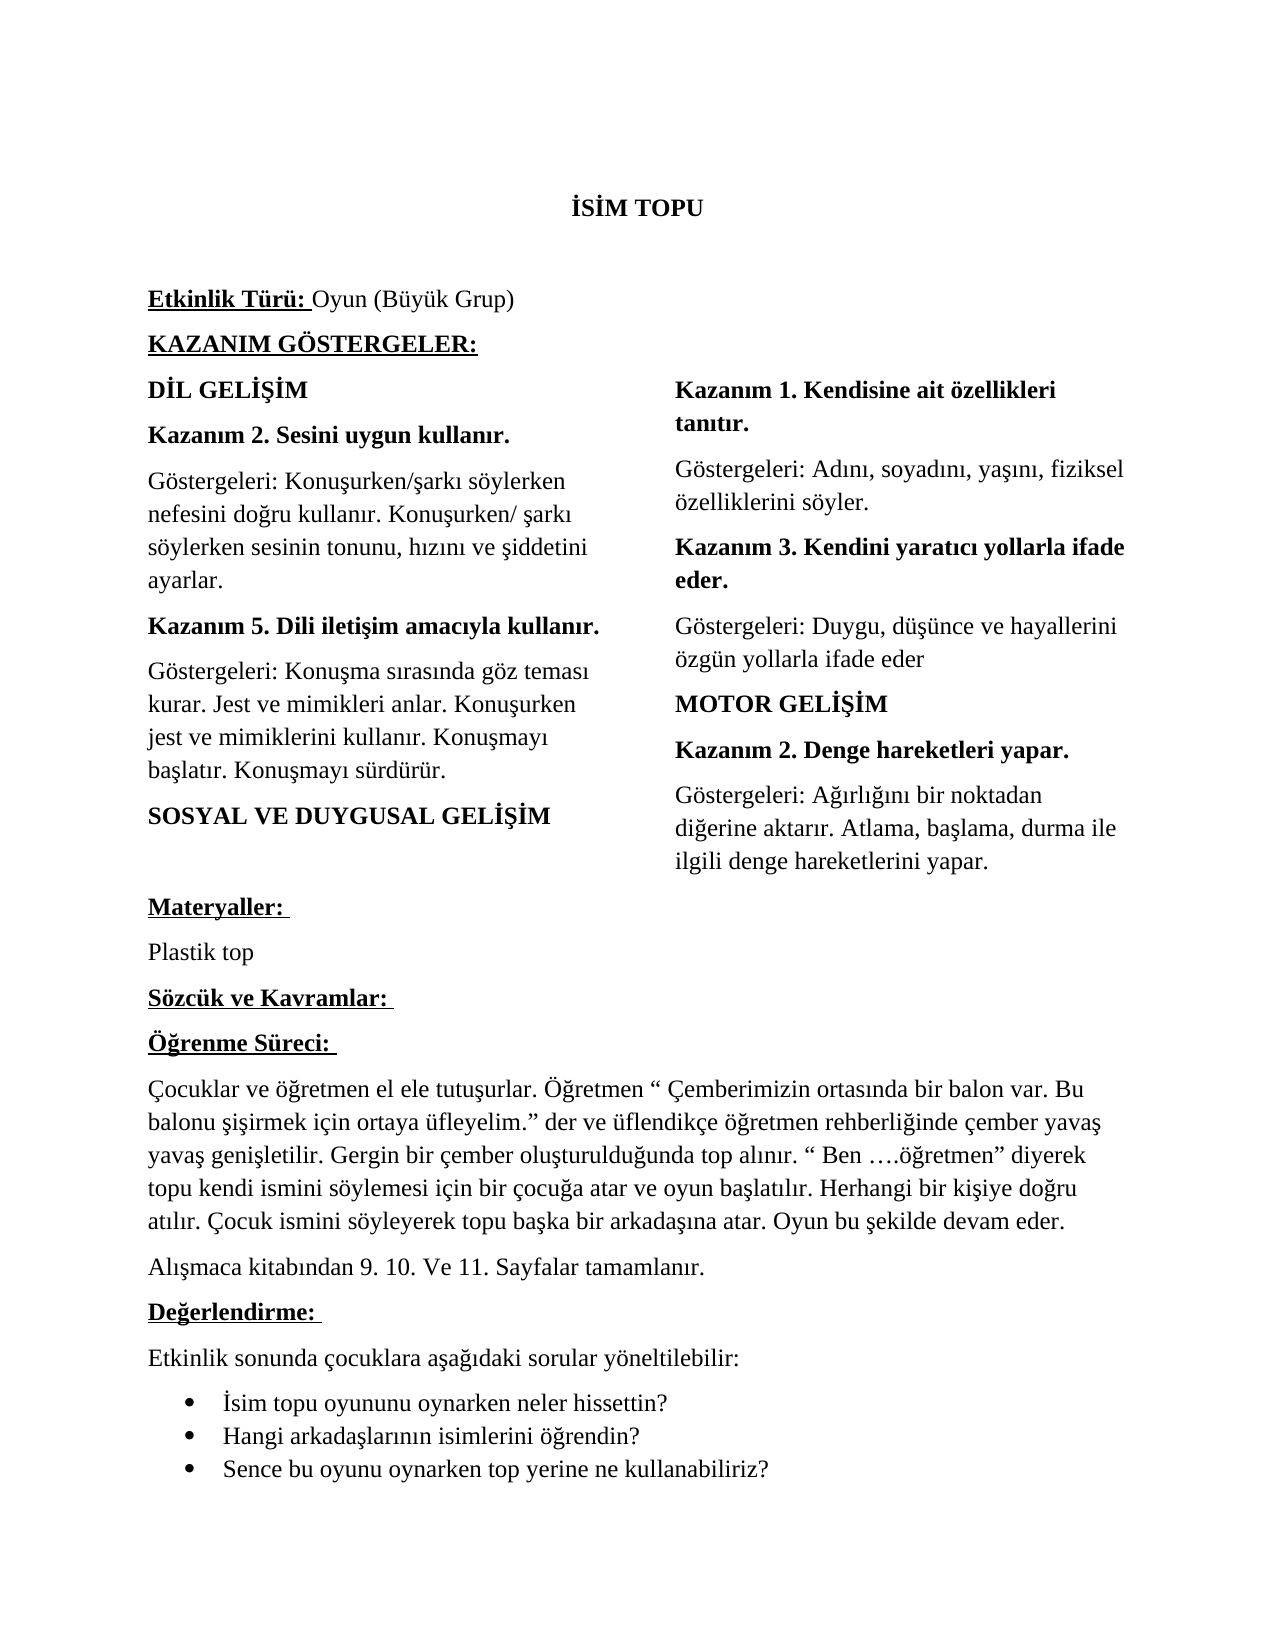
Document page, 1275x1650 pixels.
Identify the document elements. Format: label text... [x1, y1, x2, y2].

text Göstergeleri: Duygu, düşünce ve hayallerini özgün yollarla ifade eder [675, 611, 1127, 672]
text İSİM TOPU [148, 193, 1127, 222]
text MOTOR GELİŞİM [675, 689, 1127, 718]
text Çocuklar ve öğretmen el ele tutuşurlar. Öğretmen “ Çemberimizin ortasında bir balon var. Bu balonu şişirmek için ortaya üfleyelim.” der ve üflendikçe öğretmen rehberliğinde çember yavaş yavaş genişletilir. Gergin bir çember oluşturulduğunda top alınır. “ Ben ….öğretmen” diyerek topu kendi ismini söylemesi için bir çocuğa atar ve oyun başlatılır. Herhangi bir kişiye doğru atılır. Çocuk ismini söyleyerek topu başka bir arkadaşına atar. Oyun bu şekilde devam eder. [148, 1074, 1127, 1235]
text DİL GELİŞİM [148, 375, 600, 404]
text Kazanım 3. Kendini yaratıcı yollarla ifade eder. [675, 532, 1127, 594]
text Kazanım 1. Kendisine ait özellikleri tanıtır. [675, 375, 1127, 437]
text Kazanım 2. Denge hareketleri yapar. [675, 735, 1127, 763]
text Göstergeleri: Konuşma sırasında göz teması kurar. Jest ve mimikleri anlar. Konuşurken jest ve mimiklerini kullanır. Konuşmayı başlatır. Konuşmayı sürdürür. [148, 656, 600, 784]
text Plastik top [148, 937, 1127, 966]
text Etkinlik sonunda çocuklara aşağıdaki sorular yöneltilebilir: [148, 1343, 1127, 1371]
text Kazanım 2. Sesini uygun kullanır. [148, 421, 600, 449]
text Kazanım 5. Dili iletişim amacıyla kullanır. [148, 611, 600, 639]
text Materyaller: [148, 892, 1127, 921]
text Alışmaca kitabından 9. 10. Ve 11. Sayfalar tamamlanır. [148, 1252, 1127, 1280]
text Göstergeleri: Konuşurken/şarkı söylerken nefesini doğru kullanır. Konuşurken/ şarkı söylerken sesinin tonunu, hızını ve şiddetini ayarlar. [148, 466, 600, 594]
text Değerlendirme: [148, 1297, 1127, 1326]
text SOSYAL VE DUYGUSAL GELİŞİM [148, 801, 600, 829]
text Etkinlik Türü: Oyun (Büyük Grup) [148, 284, 1127, 313]
text KAZANIM GÖSTERGELER: [148, 329, 1127, 358]
list İsim topu oyununu oynarken neler hissettin? [185, 1388, 1127, 1417]
text Göstergeleri: Adını, soyadını, yaşını, fiziksel özelliklerini söyler. [675, 454, 1127, 515]
list Hangi arkadaşlarının isimlerini öğrendin? [185, 1421, 1127, 1450]
list Sence bu oyunu oynarken top yerine ne kullanabiliriz? [185, 1454, 1127, 1483]
text Göstergeleri: Ağırlığını bir noktadan diğerine aktarır. Atlama, başlama, durma ile ilgili denge hareketlerini yapar. [675, 780, 1127, 875]
text Öğrenme Süreci: [148, 1028, 1127, 1057]
text Sözcük ve Kavramlar: [148, 983, 1127, 1012]
